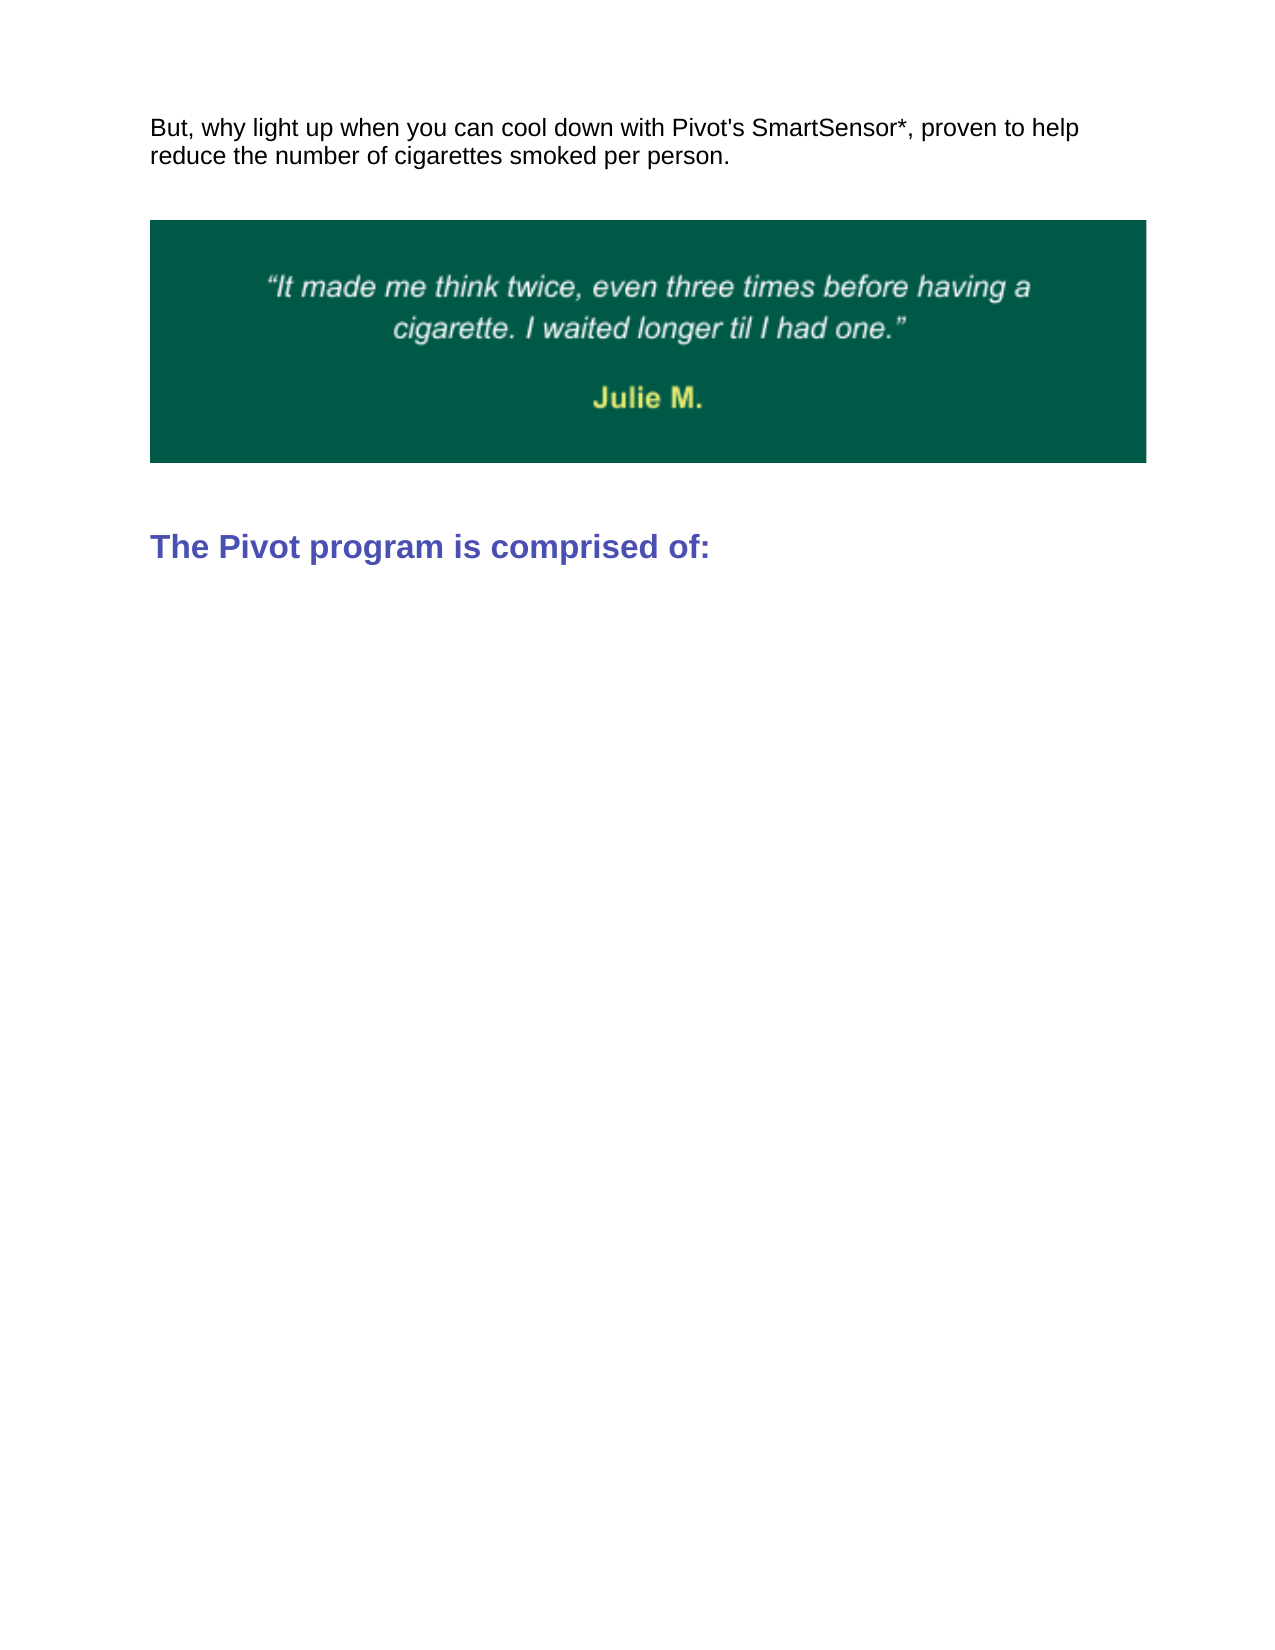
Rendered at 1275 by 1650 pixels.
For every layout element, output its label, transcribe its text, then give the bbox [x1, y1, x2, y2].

text But, why light up when you can cool down with Pivot's SmartSensor*, proven to help reduce the number of cigarettes smoked per person. [150, 112, 1125, 170]
picture [150, 220, 1147, 463]
text The Pivot program is comprised of: [150, 528, 1125, 566]
